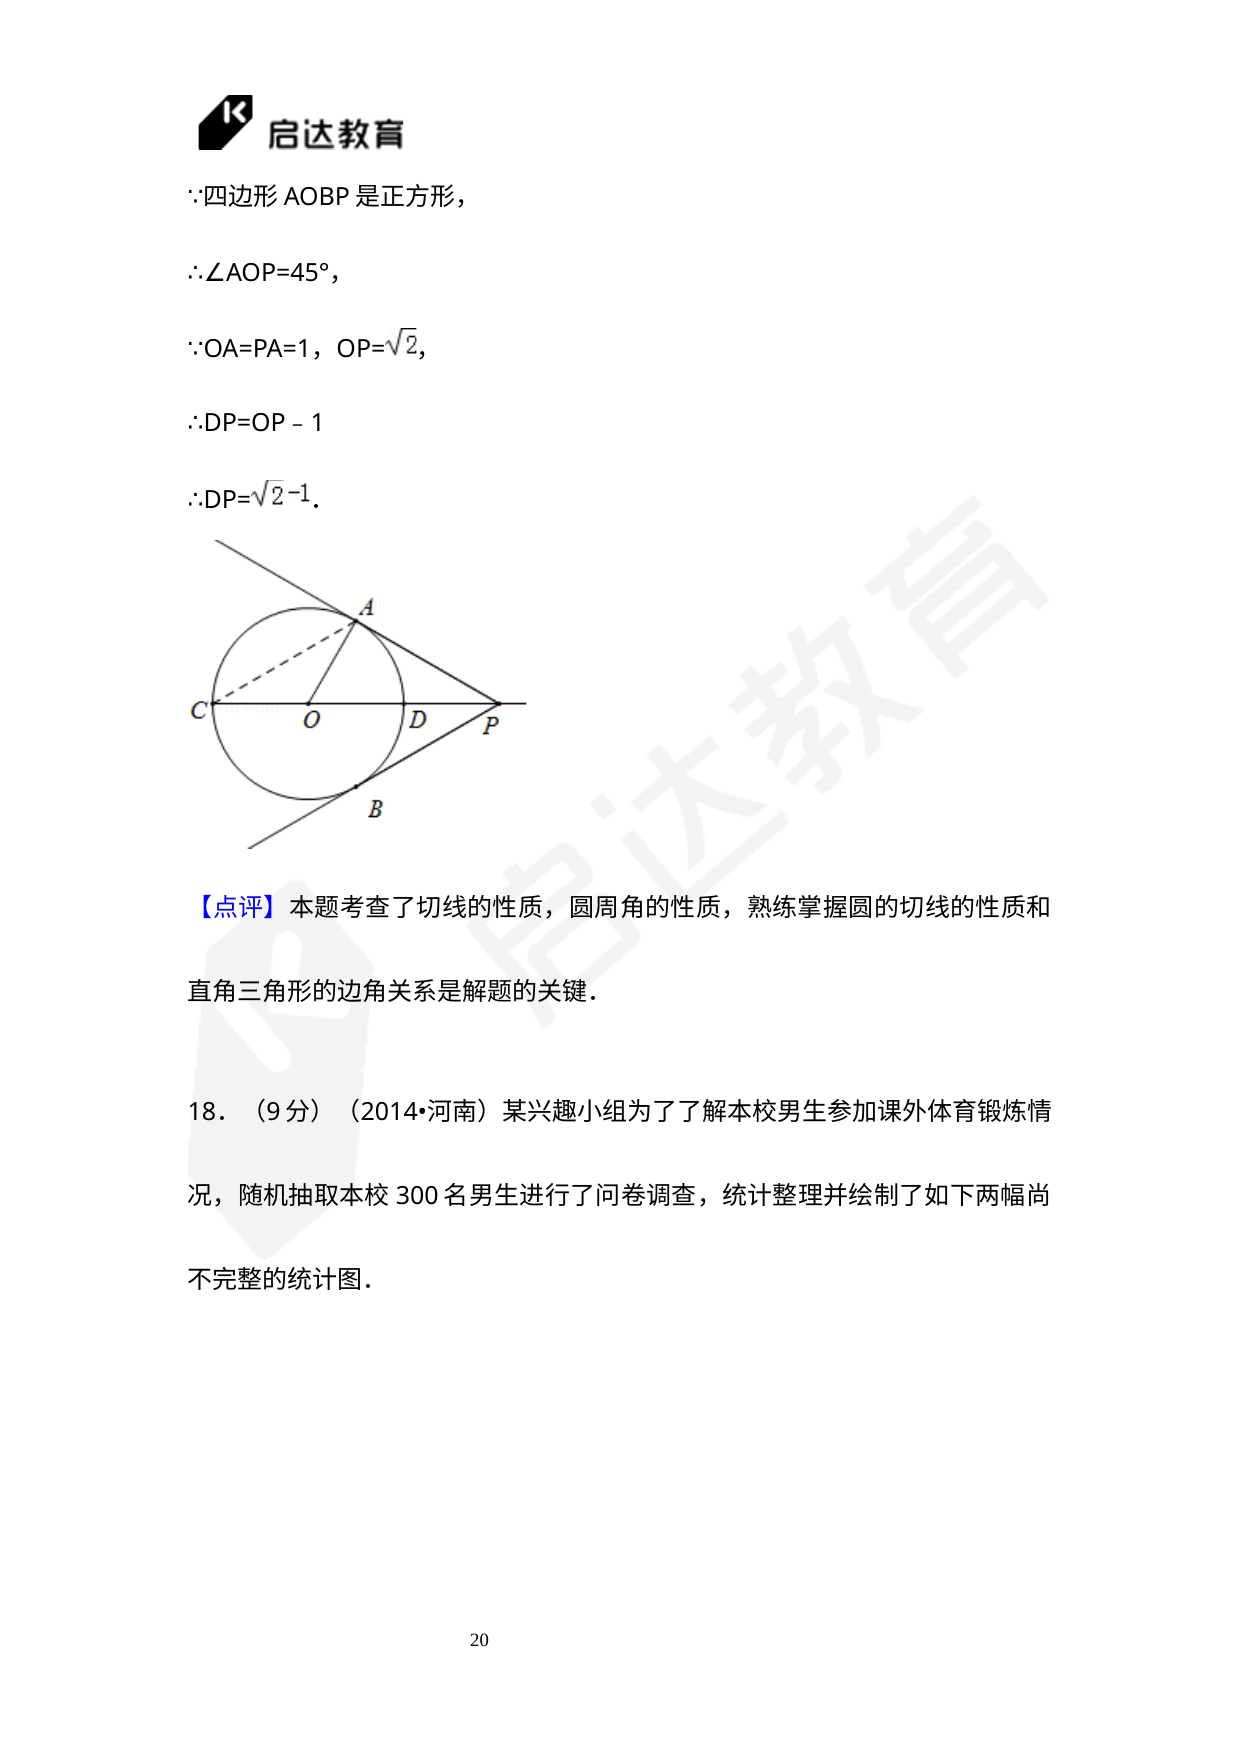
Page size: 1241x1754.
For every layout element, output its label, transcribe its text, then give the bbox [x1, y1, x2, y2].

text ∵四边形AOBP是正方形， [187, 162, 1053, 227]
picture [198, 95, 404, 150]
text 18．（9分）（2014•河南）某兴趣小组为了了解本校男生参加课外体育锻炼情况，随机抽取本校300名男生进行了问卷调查，统计整理并绘制了如下两幅尚不完整的统计图． [187, 1077, 1053, 1311]
picture [187, 540, 527, 849]
text ∴DP=． [187, 465, 1053, 530]
picture [251, 480, 311, 508]
text ∴DP=OP﹣1 [187, 389, 1053, 454]
picture [385, 328, 417, 357]
text ∴∠AOP=45°， [187, 238, 1053, 303]
text ∵OA=PA=1，OP=， [187, 314, 1053, 379]
text 【点评】本题考查了切线的性质，圆周角的性质，熟练掌握圆的切线的性质和直角三角形的边角关系是解题的关键． [187, 873, 1053, 1022]
